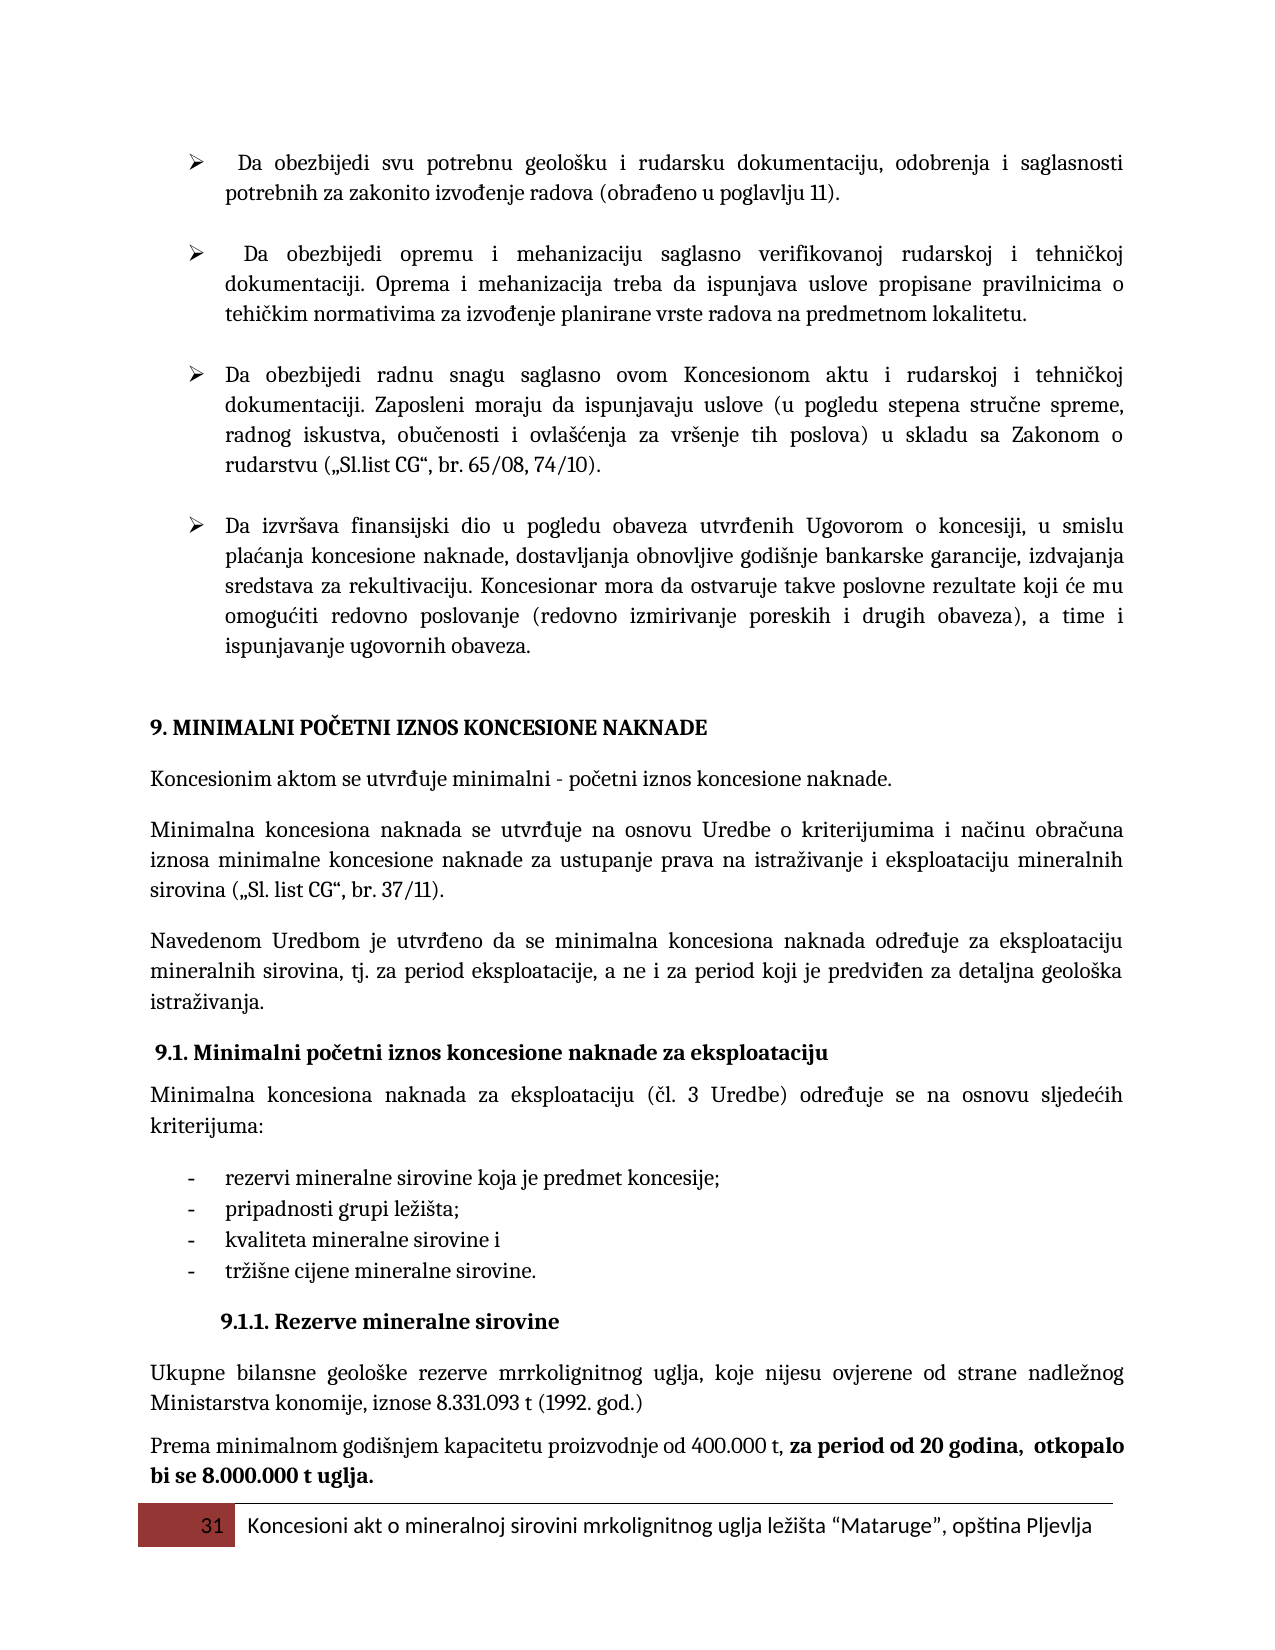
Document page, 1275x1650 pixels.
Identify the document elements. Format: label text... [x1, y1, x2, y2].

subtitle 9.1. Minimalni početni iznos koncesione naknade za eksploataciju [150, 1039, 1125, 1066]
list Da izvršava finansijski dio u pogledu obaveza utvrđenih Ugovorom o koncesiji, u smislu plaćanja koncesione naknade, dostavljanja obnovljive godišnje bankarske garancije, izdvajanja sredstava za rekultivaciju. Koncesionar mora da ostvaruje takve poslovne rezultate koji će mu omogućiti redovno poslovanje (redovno izmirivanje poreskih i drugih obaveza), a time i ispunjavanje ugovornih obaveza. [187, 512, 1125, 660]
list tržišne cijene mineralne sirovine. [187, 1257, 1125, 1284]
list Da obezbijedi svu potrebnu geološku i rudarsku dokumentaciju, odobrenja i saglasnosti potrebnih za zakonito izvođenje radova (obrađeno u poglavlju 11). [187, 150, 1125, 207]
subtitle 9.1.1. Rezerve mineralne sirovine [150, 1309, 1125, 1335]
list Da obezbijedi radnu snagu saglasno ovom Koncesionom aktu i rudarskoj i tehničkoj dokumentaciji. Zaposleni moraju da ispunjavaju uslove (u pogledu stepena stručne spreme, radnog iskustva, obučenosti i ovlašćenja za vršenje tih poslova) u skladu sa Zakonom o rudarstvu („Sl.list CG“, br. 65/08, 74/10). [187, 361, 1125, 478]
list pripadnosti grupi ležišta; [187, 1195, 1125, 1222]
text Minimalna koncesiona naknada se utvrđuje na osnovu Uredbe o kriterijumima i načinu obračuna iznosa minimalne koncesione naknade za ustupanje prava na istraživanje i eksploataciju mineralnih sirovina („Sl. list CG“, br. 37/11). [150, 817, 1125, 903]
list kvaliteta mineralne sirovine i [187, 1226, 1125, 1253]
list rezervi mineralne sirovine koja je predmet koncesije; [187, 1163, 1125, 1191]
text Navedenom Uredbom je utvrđeno da se minimalna koncesiona naknada određuje za eksploataciju mineralnih sirovina, tj. za period eksploatacije, a ne i za period koji je predviđen za detaljna geološka istraživanja. [150, 928, 1125, 1015]
subtitle Ukupne bilansne geološke rezerve mrrkolignitnog uglja, koje nijesu ovjerene od strane nadležnog Ministarstva konomije, iznose 8.331.093 t (1992. god.) [150, 1360, 1125, 1417]
list Da obezbijedi opremu i mehanizaciju saglasno verifikovanoj rudarskoj i tehničkoj dokumentaciji. Oprema i mehanizacija treba da ispunjava uslove propisane pravilnicima o tehičkim normativima za izvođenje planirane vrste radova na predmetnom lokalitetu. [187, 241, 1125, 327]
text 9. MINIMALNI POČETNI IZNOS KONCESIONE NAKNADE [150, 714, 1125, 741]
text Prema minimalnom godišnjem kapacitetu proizvodnje od 400.000 t, za period od 20 godina, otkopalo bi se 8.000.000 t uglja. [150, 1433, 1125, 1489]
text Koncesionim aktom se utvrđuje minimalni - početni iznos koncesione naknade. [150, 766, 1125, 792]
text Minimalna koncesiona naknada za eksploataciju (čl. 3 Uredbe) određuje se na osnovu sljedećih kriterijuma: [150, 1082, 1125, 1139]
